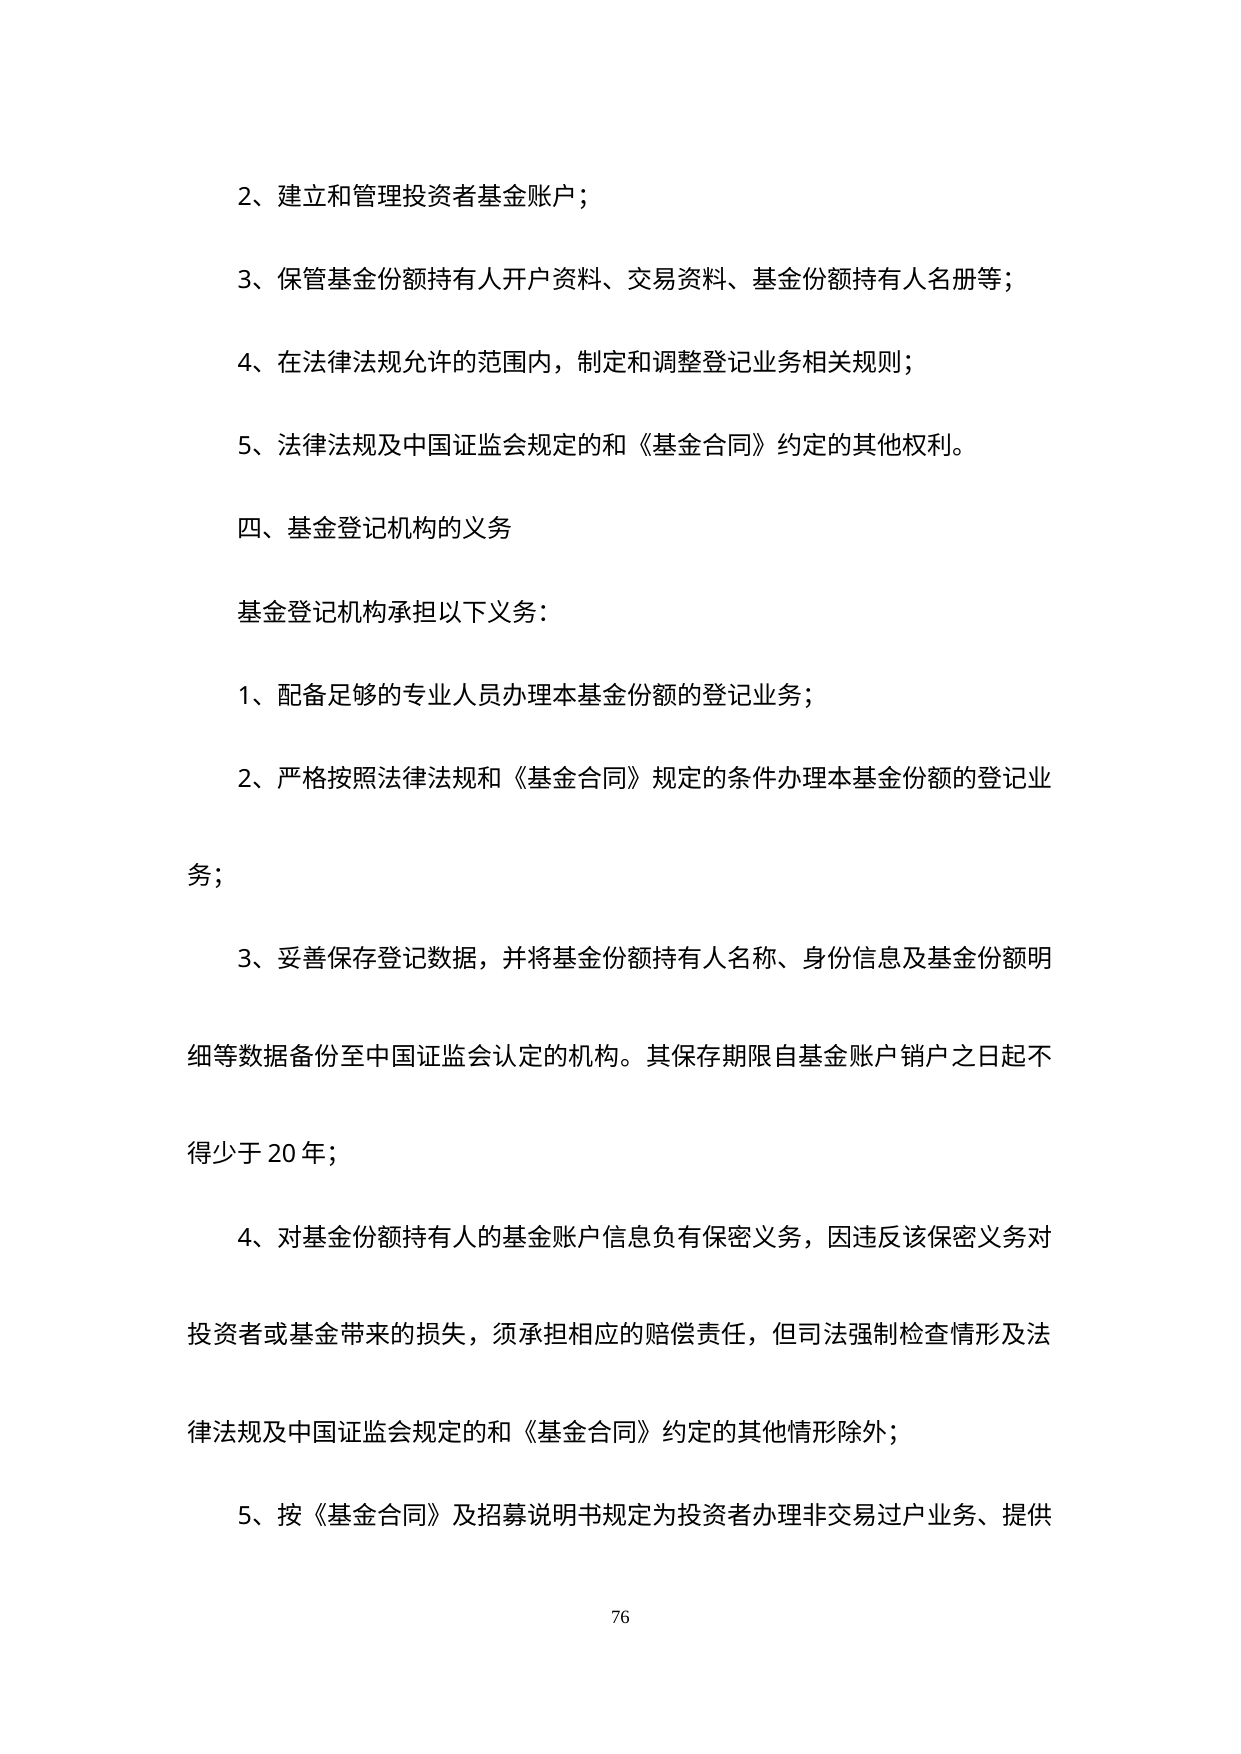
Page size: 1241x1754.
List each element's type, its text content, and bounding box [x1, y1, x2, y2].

text 3、保管基金份额持有人开户资料、交易资料、基金份额持有人名册等； [187, 245, 1053, 310]
text 4、在法律法规允许的范围内，制定和调整登记业务相关规则； [187, 328, 1053, 393]
text 2、建立和管理投资者基金账户； [187, 162, 1053, 227]
text 基金登记机构承担以下义务： [187, 578, 1053, 643]
text 5、法律法规及中国证监会规定的和《基金合同》约定的其他权利。 [187, 411, 1053, 476]
text 四、基金登记机构的义务 [187, 494, 1053, 559]
text 3、妥善保存登记数据，并将基金份额持有人名称、身份信息及基金份额明细等数据备份至中国证监会认定的机构。其保存期限自基金账户销户之日起不得少于20年； [187, 924, 1053, 1184]
text 1、配备足够的专业人员办理本基金份额的登记业务； [187, 661, 1053, 726]
text 4、对基金份额持有人的基金账户信息负有保密义务，因违反该保密义务对投资者或基金带来的损失，须承担相应的赔偿责任，但司法强制检查情形及法律法规及中国证监会规定的和《基金合同》约定的其他情形除外； [187, 1203, 1053, 1463]
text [187, 1481, 1053, 1546]
text 2、严格按照法律法规和《基金合同》规定的条件办理本基金份额的登记业务； [187, 744, 1053, 906]
